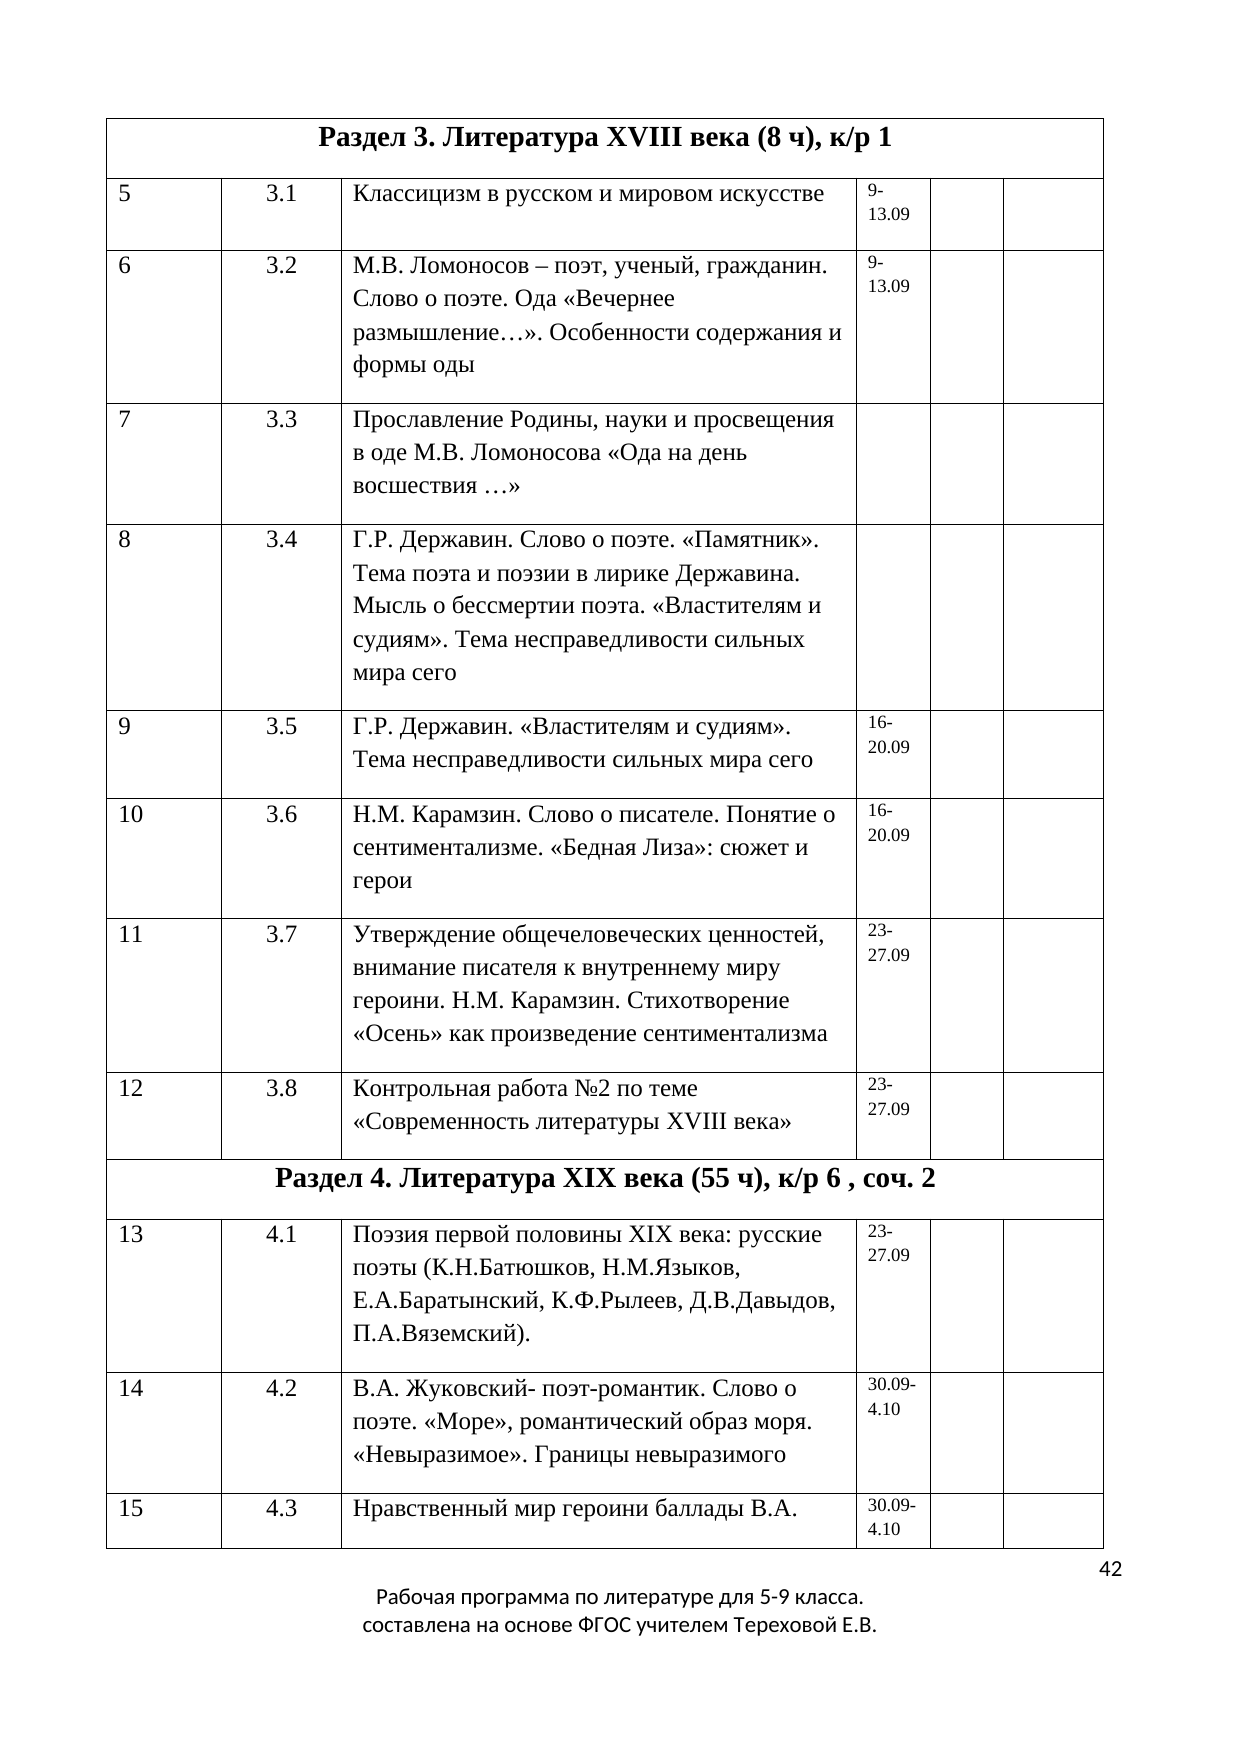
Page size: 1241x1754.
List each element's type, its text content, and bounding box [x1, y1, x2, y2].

table_cell [857, 525, 930, 710]
table_cell [931, 1220, 1003, 1372]
table_cell 30.09-4.10 [857, 1494, 930, 1547]
table_cell [857, 404, 930, 523]
table_cell 8 [107, 525, 221, 710]
table_cell 3.5 [222, 711, 341, 798]
table_cell Н.М. Карамзин. Слово о писателе. Понятие о сентиментализме. «Бедная Лиза»: сюжет и герои [342, 799, 856, 918]
table_cell [931, 711, 1003, 798]
table_cell Поэзия первой половины XIX века: русские поэты (К.Н.Батюшков, Н.М.Языков, Е.А.Баратынский, К.Ф.Рылеев, Д.В.Давыдов, П.А.Вяземский). [342, 1220, 856, 1372]
table_cell [1004, 525, 1103, 710]
table_cell [1004, 799, 1103, 918]
table_cell [1004, 1494, 1103, 1547]
table_cell 7 [107, 404, 221, 523]
table_cell [931, 404, 1003, 523]
table_cell 16-20.09 [857, 711, 930, 798]
table_cell [1004, 251, 1103, 403]
table_cell 3.8 [222, 1073, 341, 1159]
table_cell [931, 919, 1003, 1072]
table_cell Контрольная работа №2 по теме «Современность литературы XVIII века» [342, 1073, 856, 1159]
table_cell Раздел 3. Литература XVIII века (8 ч), к/р 1 [107, 119, 1103, 177]
table_cell М.В. Ломоносов – поэт, ученый, гражданин. Слово о поэте. Ода «Вечернее размышление…». Особенности содержания и формы оды [342, 251, 856, 403]
table_cell 4.2 [222, 1373, 341, 1492]
table_cell 11 [107, 919, 221, 1072]
table_cell 9-13.09 [857, 251, 930, 403]
table_cell 10 [107, 799, 221, 918]
table_cell Утверждение общечеловеческих ценностей, внимание писателя к внутреннему миру героини. Н.М. Карамзин. Стихотворение «Осень» как произведение сентиментализма [342, 919, 856, 1072]
table_cell Классицизм в русском и мировом искусстве [342, 179, 856, 249]
table_cell 30.09-4.10 [857, 1373, 930, 1492]
table_cell Раздел 4. Литература XIХ века (55 ч), к/р 6 , соч. 2 [107, 1160, 1103, 1218]
table_cell 5 [107, 179, 221, 249]
table_cell Г.Р. Державин. «Властителям и судиям». Тема несправедливости сильных мира сего [342, 711, 856, 798]
table_cell Прославление Родины, науки и просвещения в оде М.В. Ломоносова «Ода на день восшествия …» [342, 404, 856, 523]
table_cell 3.3 [222, 404, 341, 523]
table_cell [931, 1073, 1003, 1159]
table_cell 3.7 [222, 919, 341, 1072]
table_cell [931, 1494, 1003, 1547]
table_cell [1004, 919, 1103, 1072]
table_cell [931, 251, 1003, 403]
table_cell 13 [107, 1220, 221, 1372]
table_cell 23-27.09 [857, 919, 930, 1072]
table_cell 3.1 [222, 179, 341, 249]
table_cell [931, 799, 1003, 918]
table_cell Г.Р. Державин. Слово о поэте. «Памятник». Тема поэта и поэзии в лирике Державина. Мысль о бессмертии поэта. «Властителям и судиям». Тема несправедливости сильных мира сего [342, 525, 856, 710]
table_cell 4.3 [222, 1494, 341, 1547]
table_cell 23-27.09 [857, 1220, 930, 1372]
table_cell 3.6 [222, 799, 341, 918]
table_cell 6 [107, 251, 221, 403]
table_cell 9-13.09 [857, 179, 930, 249]
table_cell 16-20.09 [857, 799, 930, 918]
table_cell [342, 1494, 856, 1547]
table_cell 4.1 [222, 1220, 341, 1372]
table_cell 3.2 [222, 251, 341, 403]
table_cell 9 [107, 711, 221, 798]
table_cell [1004, 1220, 1103, 1372]
table_cell [931, 1373, 1003, 1492]
table_cell 14 [107, 1373, 221, 1492]
table_cell [1004, 1073, 1103, 1159]
table_cell [931, 525, 1003, 710]
table_cell В.А. Жуковский- поэт-романтик. Слово о поэте. «Море», романтический образ моря. «Невыразимое». Границы невыразимого [342, 1373, 856, 1492]
table_cell 12 [107, 1073, 221, 1159]
table_cell [931, 179, 1003, 249]
table_cell [1004, 1373, 1103, 1492]
table_cell 3.4 [222, 525, 341, 710]
table_cell [1004, 179, 1103, 249]
table_cell [1004, 711, 1103, 798]
table_cell 23-27.09 [857, 1073, 930, 1159]
table_cell [1004, 404, 1103, 523]
table_cell 15 [107, 1494, 221, 1547]
